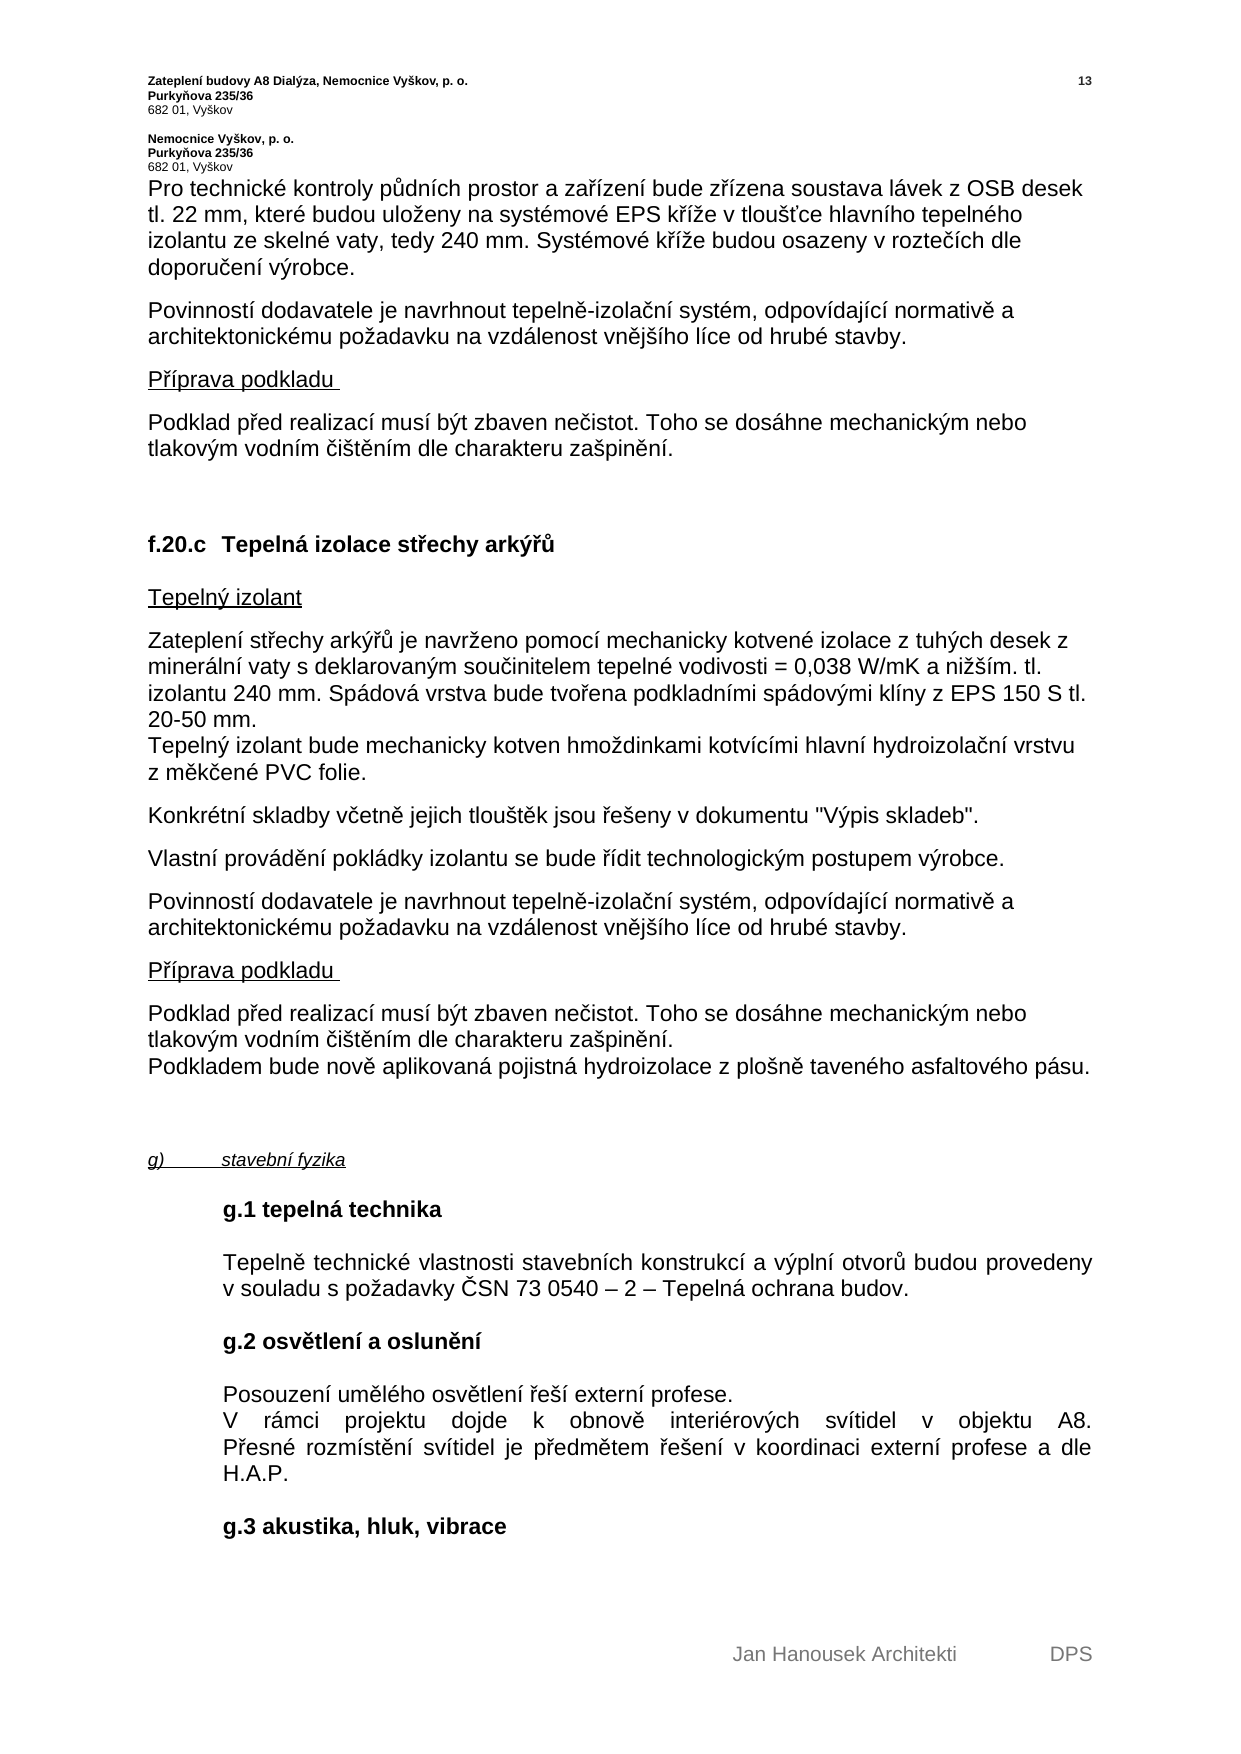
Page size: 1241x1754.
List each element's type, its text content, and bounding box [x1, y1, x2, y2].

text g.1 tepelná technika [223, 1196, 1092, 1223]
text Pro technické kontroly půdních prostor a zařízení bude zřízena soustava lávek z OSB desek tl. 22 mm, které budou uloženy na systémové EPS kříže v tloušťce hlavního tepelného izolantu ze skelné vaty, tedy 240 mm. Systémové kříže budou osazeny v roztečích dle doporučení výrobce. [148, 174, 1092, 280]
text Povinností dodavatele je navrhnout tepelně-izolační systém, odpovídající normativě a architektonickému požadavku na vzdálenost vnějšího líce od hrubé stavby. [148, 297, 1092, 349]
text g.3 akustika, hluk, vibrace [223, 1513, 1092, 1539]
text V rámci projektu dojde k obnově interiérových svítidel v objektu A8. Přesné rozmístění svítidel je předmětem řešení v koordinaci externí profese a dle H.A.P. [223, 1407, 1092, 1486]
text Vlastní provádění pokládky izolantu se bude řídit technologickým postupem výrobce. [148, 844, 1092, 871]
text f.20.c Tepelná izolace střechy arkýřů [148, 531, 1092, 557]
text Posouzení umělého osvětlení řeší externí profese. [223, 1381, 1092, 1407]
text Podklad před realizací musí být zbaven nečistot. Toho se dosáhne mechanickým nebo tlakovým vodním čištěním dle charakteru zašpinění. Podkladem bude nově aplikovaná pojistná hydroizolace z plošně taveného asfaltového pásu. [148, 1000, 1092, 1079]
text Tepelný izolant [148, 584, 1092, 610]
text Příprava podkladu [148, 366, 1092, 392]
text Tepelně technické vlastnosti stavebních konstrukcí a výplní otvorů budou provedeny v souladu s požadavky ČSN 73 0540 – 2 – Tepelná ochrana budov. [223, 1249, 1092, 1302]
text Povinností dodavatele je navrhnout tepelně-izolační systém, odpovídající normativě a architektonickému požadavku na vzdálenost vnějšího líce od hrubé stavby. [148, 888, 1092, 940]
text g.2 osvětlení a oslunění [223, 1328, 1092, 1354]
text g) stavební fyzika [148, 1148, 1092, 1170]
text Příprava podkladu [148, 957, 1092, 983]
text Konkrétní skladby včetně jejich tlouštěk jsou řešeny v dokumentu "Výpis skladeb". [148, 802, 1092, 828]
text Zateplení střechy arkýřů je navrženo pomocí mechanicky kotvené izolace z tuhých desek z minerální vaty s deklarovaným součinitelem tepelné vodivosti = 0,038 W/mK a nižším. tl. izolantu 240 mm. Spádová vrstva bude tvořena podkladními spádovými klíny z EPS 150 S tl. 20-50 mm. Tepelný izolant bude mechanicky kotven hmoždinkami kotvícími hlavní hydroizolační vrstvu z měkčené PVC folie. [148, 627, 1092, 785]
text Podklad před realizací musí být zbaven nečistot. Toho se dosáhne mechanickým nebo tlakovým vodním čištěním dle charakteru zašpinění. [148, 409, 1092, 462]
